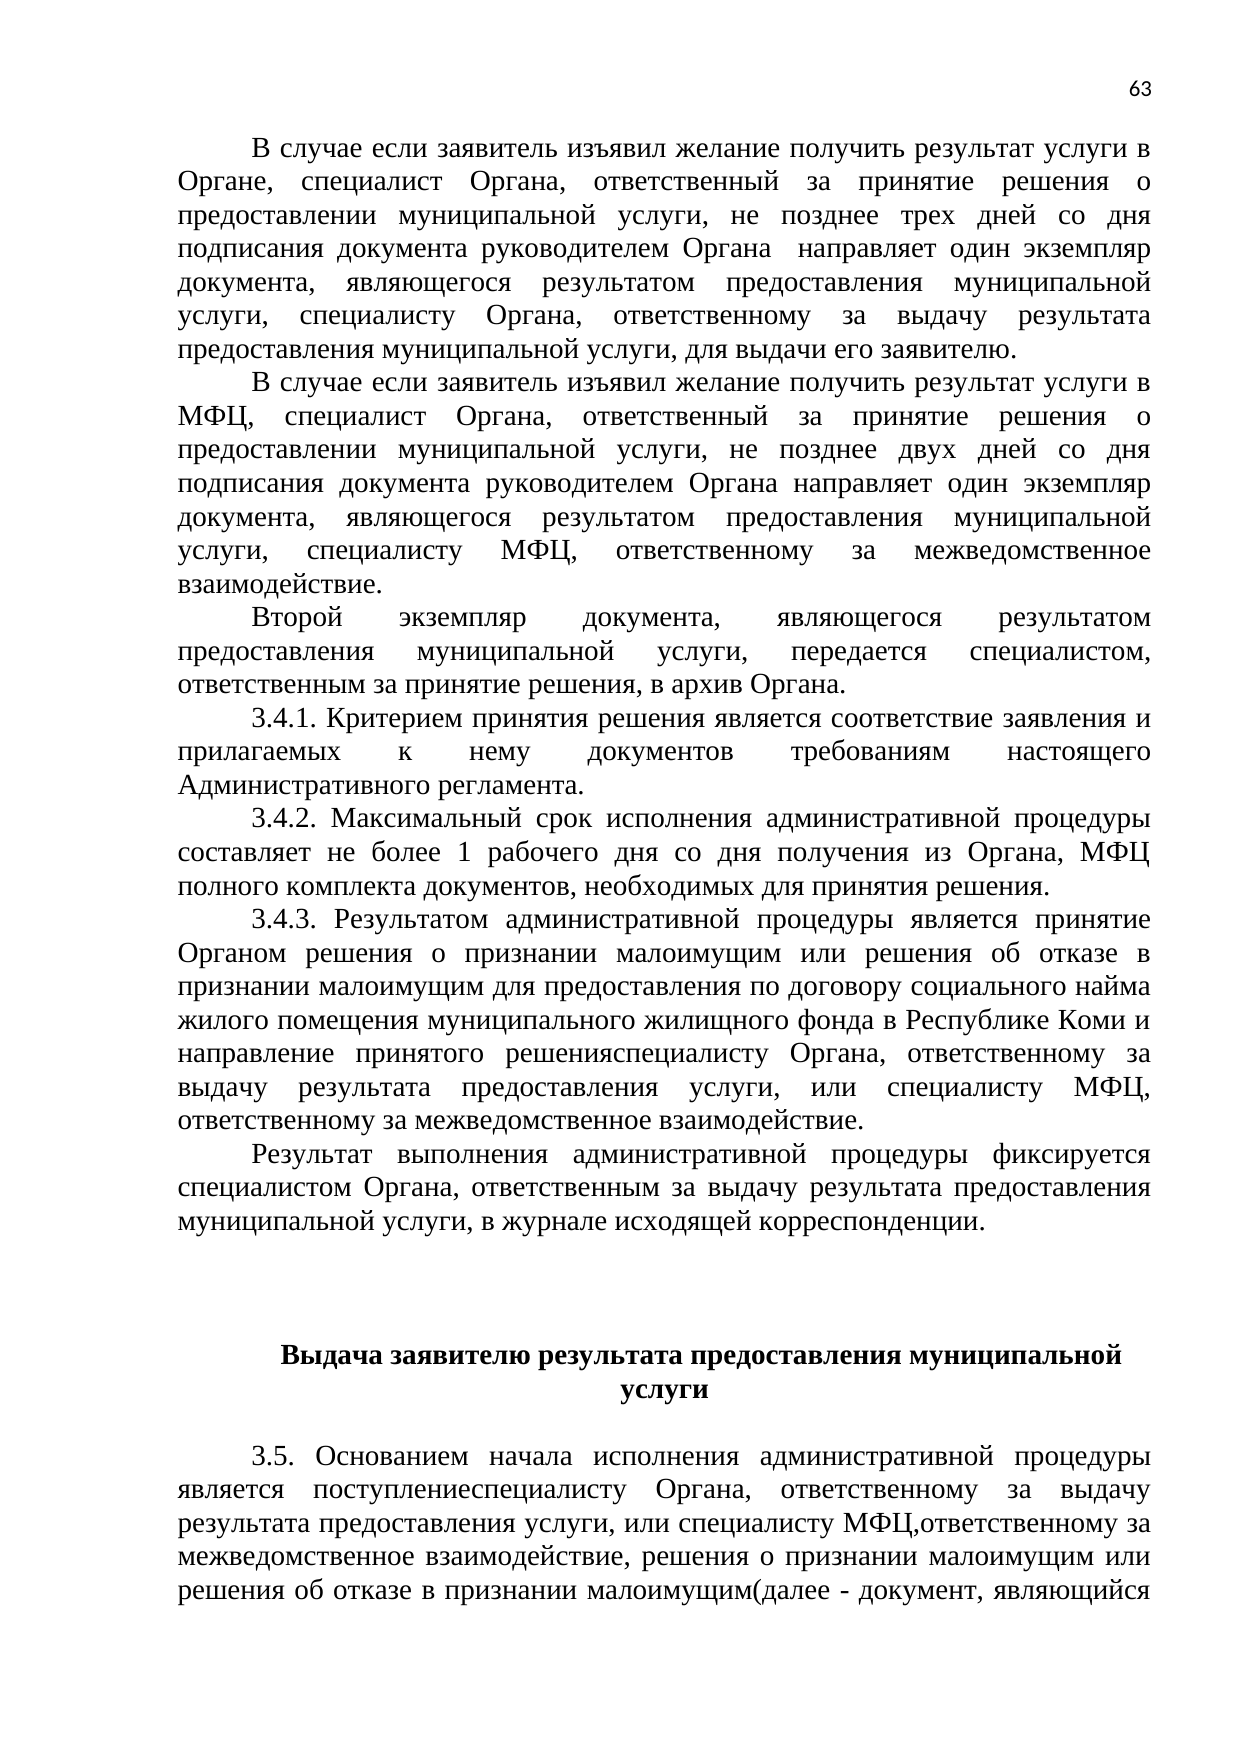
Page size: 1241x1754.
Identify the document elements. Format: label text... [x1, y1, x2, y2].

text Второй экземпляр документа, являющегося результатом предоставления муниципальной услуги, передается специалистом, ответственным за принятие решения, в архив Органа. [177, 599, 1152, 700]
text В случае если заявитель изъявил желание получить результат услуги в МФЦ, специалист Органа, ответственный за принятие решения о предоставлении муниципальной услуги, не позднее двух дней со дня подписания документа руководителем Органа направляет один экземпляр документа, являющегося результатом предоставления муниципальной услуги, специалисту МФЦ, ответственному за межведомственное взаимодействие. [177, 364, 1152, 599]
text Выдача заявителю результата предоставления муниципальной услуги [177, 1337, 1152, 1404]
text 3.4.3. Результатом административной процедуры является принятие Органом решения о признании малоимущим или решения об отказе в признании малоимущим для предоставления по договору социального найма жилого помещения муниципального жилищного фонда в Республике Коми и направление принятого решенияспециалисту Органа, ответственному за выдачу результата предоставления услуги, или специалисту МФЦ, ответственному за межведомственное взаимодействие. [177, 901, 1152, 1136]
text 3.4.2. Максимальный срок исполнения административной процедуры составляет не более 1 рабочего дня со дня получения из Органа, МФЦ полного комплекта документов, необходимых для принятия решения. [177, 801, 1152, 901]
text В случае если заявитель изъявил желание получить результат услуги в Органе, специалист Органа, ответственный за принятие решения о предоставлении муниципальной услуги, не позднее трех дней со дня подписания документа руководителем Органа направляет один экземпляр документа, являющегося результатом предоставления муниципальной услуги, специалисту Органа, ответственному за выдачу результата предоставления муниципальной услуги, для выдачи его заявителю. [177, 130, 1152, 364]
text Результат выполнения административной процедуры фиксируется специалистом Органа, ответственным за выдачу результата предоставления муниципальной услуги, в журнале исходящей корреспонденции. [177, 1136, 1152, 1237]
text 3.4.1. Критерием принятия решения является соответствие заявления и прилагаемых к нему документов требованиям настоящего Административного регламента. [177, 700, 1152, 801]
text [177, 1438, 1152, 1606]
